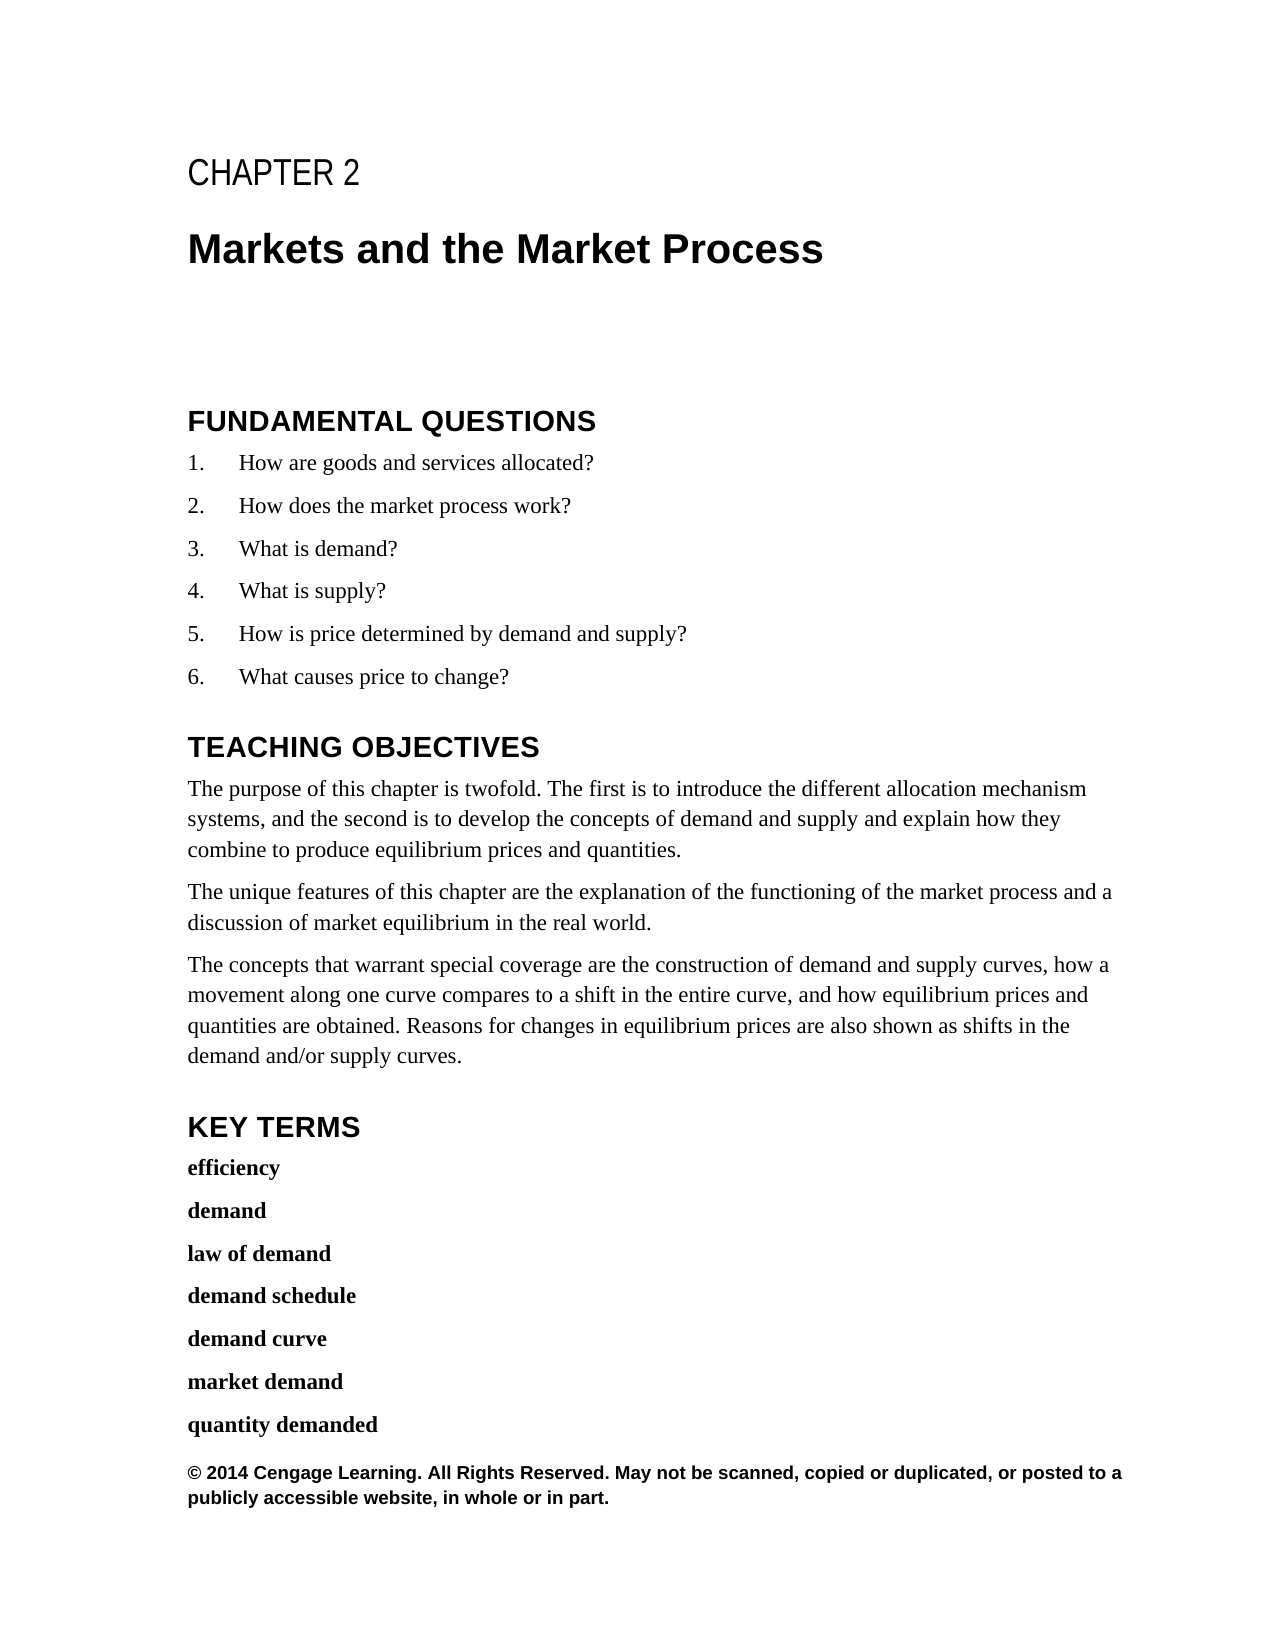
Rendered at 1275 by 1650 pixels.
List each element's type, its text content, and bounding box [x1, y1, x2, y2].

text The concepts that warrant special coverage are the construction of demand and supply curves, how a movement along one curve compares to a shift in the entire curve, and how equilibrium prices and quantities are obtained. Reasons for changes in equilibrium prices are also shown as shifts in the demand and/or supply curves. [187, 951, 1143, 1068]
text 1. How are goods and services allocated? [187, 449, 1143, 476]
text CHAPTER 2 [187, 150, 1143, 193]
text demand schedule [187, 1283, 1143, 1309]
text demand curve [187, 1325, 1143, 1352]
text quantity demanded [187, 1411, 1143, 1437]
subtitle Fundamental Questions [187, 404, 1143, 438]
title Markets and the Market Process [187, 224, 1143, 272]
text market demand [187, 1368, 1143, 1394]
text law of demand [187, 1240, 1143, 1266]
text efficiency [187, 1154, 1143, 1181]
text Teaching Objectives [187, 731, 1143, 764]
text demand [187, 1197, 1143, 1223]
text Key Terms [187, 1110, 1143, 1143]
text The purpose of this chapter is twofold. The first is to introduce the different allocation mechanism systems, and the second is to develop the concepts of demand and supply and explain how they combine to produce equilibrium prices and quantities. [187, 775, 1143, 862]
text The unique features of this chapter are the explanation of the functioning of the market process and a discussion of market equilibrium in the real world. [187, 878, 1143, 935]
